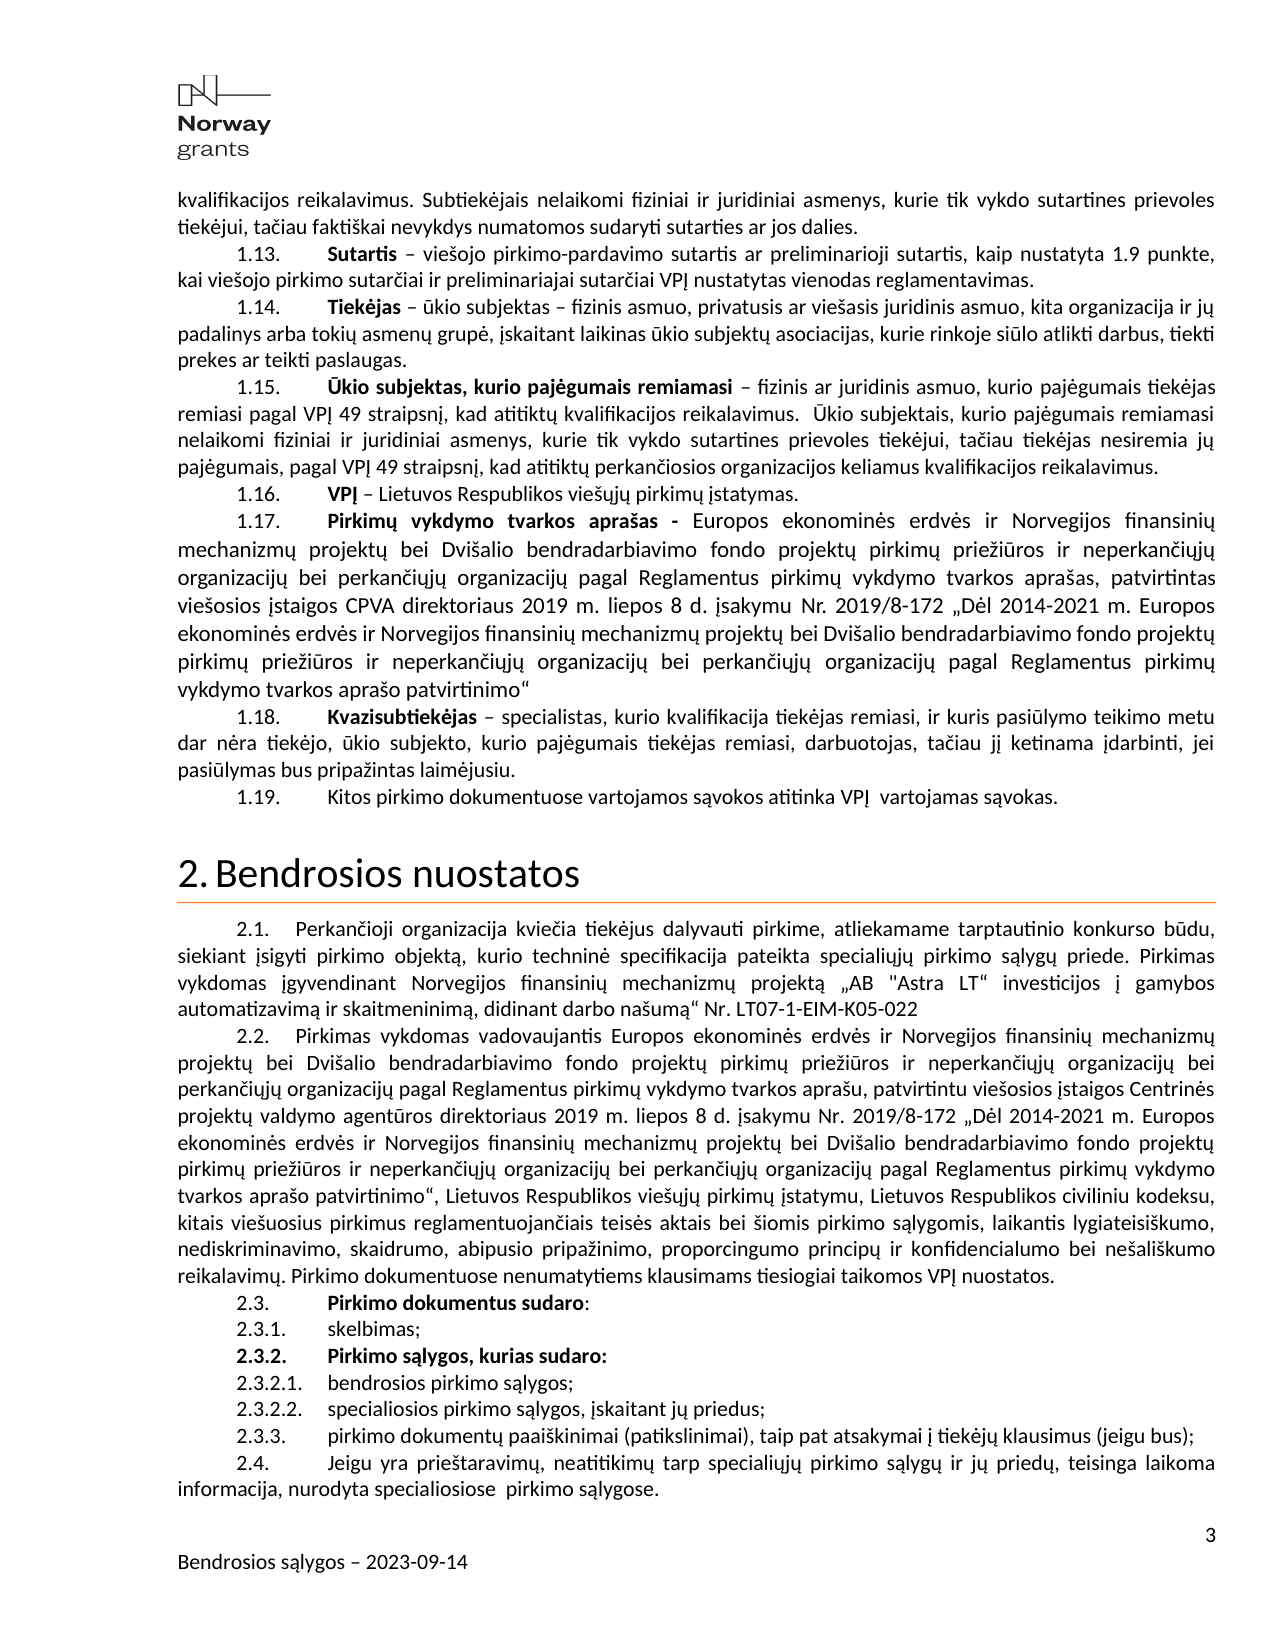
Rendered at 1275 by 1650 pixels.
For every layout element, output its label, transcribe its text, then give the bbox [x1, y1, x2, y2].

list specialiosios pirkimo sąlygos, įskaitant jų priedus; [236, 1396, 1216, 1422]
list Sutartis – viešojo pirkimo-pardavimo sutartis ar preliminarioji sutartis, kaip nustatyta 1.9 punkte, kai viešojo pirkimo sutarčiai ir preliminariajai sutarčiai VPĮ nustatytas vienodas reglamentavimas. [177, 240, 1216, 293]
list pirkimo dokumentų paaiškinimai (patikslinimai), taip pat atsakymai į tiekėjų klausimus (jeigu bus); [177, 1422, 1216, 1449]
list Pirkimas vykdomas vadovaujantis Europos ekonominės erdvės ir Norvegijos finansinių mechanizmų projektų bei Dvišalio bendradarbiavimo fondo projektų pirkimų priežiūros ir neperkančiųjų organizacijų bei perkančiųjų organizacijų pagal Reglamentus pirkimų vykdymo tvarkos aprašu, patvirtintu viešosios įstaigos Centrinės projektų valdymo agentūros direktoriaus 2019 m. liepos 8 d. įsakymu Nr. 2019/8-172 „Dėl 2014-2021 m. Europos ekonominės erdvės ir Norvegijos finansinių mechanizmų projektų bei Dvišalio bendradarbiavimo fondo projektų pirkimų priežiūros ir neperkančiųjų organizacijų bei perkančiųjų organizacijų pagal Reglamentus pirkimų vykdymo tvarkos aprašo patvirtinimo“, Lietuvos Respublikos viešųjų pirkimų įstatymu, Lietuvos Respublikos civiliniu kodeksu, kitais viešuosius pirkimus reglamentuojančiais teisės aktais bei šiomis pirkimo sąlygomis, laikantis lygiateisiškumo, nediskriminavimo, skaidrumo, abipusio pripažinimo, proporcingumo principų ir konfidencialumo bei nešališkumo reikalavimų. Pirkimo dokumentuose nenumatytiems klausimams tiesiogiai taikomos VPĮ nuostatos. [177, 1022, 1216, 1289]
list Pirkimo sąlygos, kurias sudaro: [177, 1342, 1216, 1369]
list Subtiekėjas – subtiekėjas, subteikėjas, subrangovas, fizinis ar juridinis asmuo, kuris faktiškai vykdys numatomą sudaryti sutartį ar jos dalį ir kurio kvalifikacija tiekėjas nesiremia pagal VPĮ 49 straipsnį, kad atitiktų kvalifikacijos reikalavimus. Subtiekėjais nelaikomi fiziniai ir juridiniai asmenys, kurie tik vykdo sutartines prievoles tiekėjui, tačiau faktiškai nevykdys numatomos sudaryti sutarties ar jos dalies. [177, 187, 1216, 240]
list Pirkimo dokumentus sudaro: [177, 1289, 1216, 1316]
list Perkančioji organizacija kviečia tiekėjus dalyvauti pirkime, atliekamame tarptautinio konkurso būdu, siekiant įsigyti pirkimo objektą, kurio techninė specifikacija pateikta specialiųjų pirkimo sąlygų priede. Pirkimas vykdomas įgyvendinant Norvegijos finansinių mechanizmų projektą „AB "Astra LT“ investicijos į gamybos automatizavimą ir skaitmeninimą, didinant darbo našumą“ Nr. LT07-1-EIM-K05-022 [177, 916, 1216, 1022]
picture [177, 75, 271, 160]
list skelbimas; [177, 1316, 1216, 1342]
list Kitos pirkimo dokumentuose vartojamos sąvokos atitinka VPĮ vartojamas sąvokas. [177, 783, 1216, 809]
list Pirkimų vykdymo tvarkos aprašas - Europos ekonominės erdvės ir Norvegijos finansinių mechanizmų projektų bei Dvišalio bendradarbiavimo fondo projektų pirkimų priežiūros ir neperkančiųjų organizacijų bei perkančiųjų organizacijų pagal Reglamentus pirkimų vykdymo tvarkos aprašas, patvirtintas viešosios įstaigos CPVA direktoriaus 2019 m. liepos 8 d. įsakymu Nr. 2019/8-172 „Dėl 2014-2021 m. Europos ekonominės erdvės ir Norvegijos finansinių mechanizmų projektų bei Dvišalio bendradarbiavimo fondo projektų pirkimų priežiūros ir neperkančiųjų organizacijų bei perkančiųjų organizacijų pagal Reglamentus pirkimų vykdymo tvarkos aprašo patvirtinimo“ [177, 507, 1216, 703]
list VPĮ – Lietuvos Respublikos viešųjų pirkimų įstatymas. [177, 480, 1216, 507]
list Jeigu yra prieštaravimų, neatitikimų tarp specialiųjų pirkimo sąlygų ir jų priedų, teisinga laikoma informacija, nurodyta specialiosiose pirkimo sąlygose. [177, 1449, 1216, 1502]
list Ūkio subjektas, kurio pajėgumais remiamasi – fizinis ar juridinis asmuo, kurio pajėgumais tiekėjas remiasi pagal VPĮ 49 straipsnį, kad atitiktų kvalifikacijos reikalavimus. Ūkio subjektais, kurio pajėgumais remiamasi nelaikomi fiziniai ir juridiniai asmenys, kurie tik vykdo sutartines prievoles tiekėjui, tačiau tiekėjas nesiremia jų pajėgumais, pagal VPĮ 49 straipsnį, kad atitiktų perkančiosios organizacijos keliamus kvalifikacijos reikalavimus. [177, 373, 1216, 480]
subtitle Bendrosios nuostatos [177, 847, 1216, 902]
list Tiekėjas – ūkio subjektas – fizinis asmuo, privatusis ar viešasis juridinis asmuo, kita organizacija ir jų padalinys arba tokių asmenų grupė, įskaitant laikinas ūkio subjektų asociacijas, kurie rinkoje siūlo atlikti darbus, tiekti prekes ar teikti paslaugas. [177, 293, 1216, 373]
list Kvazisubtiekėjas – specialistas, kurio kvalifikacija tiekėjas remiasi, ir kuris pasiūlymo teikimo metu dar nėra tiekėjo, ūkio subjekto, kurio pajėgumais tiekėjas remiasi, darbuotojas, tačiau jį ketinama įdarbinti, jei pasiūlymas bus pripažintas laimėjusiu. [177, 703, 1216, 783]
list bendrosios pirkimo sąlygos; [236, 1369, 1216, 1396]
